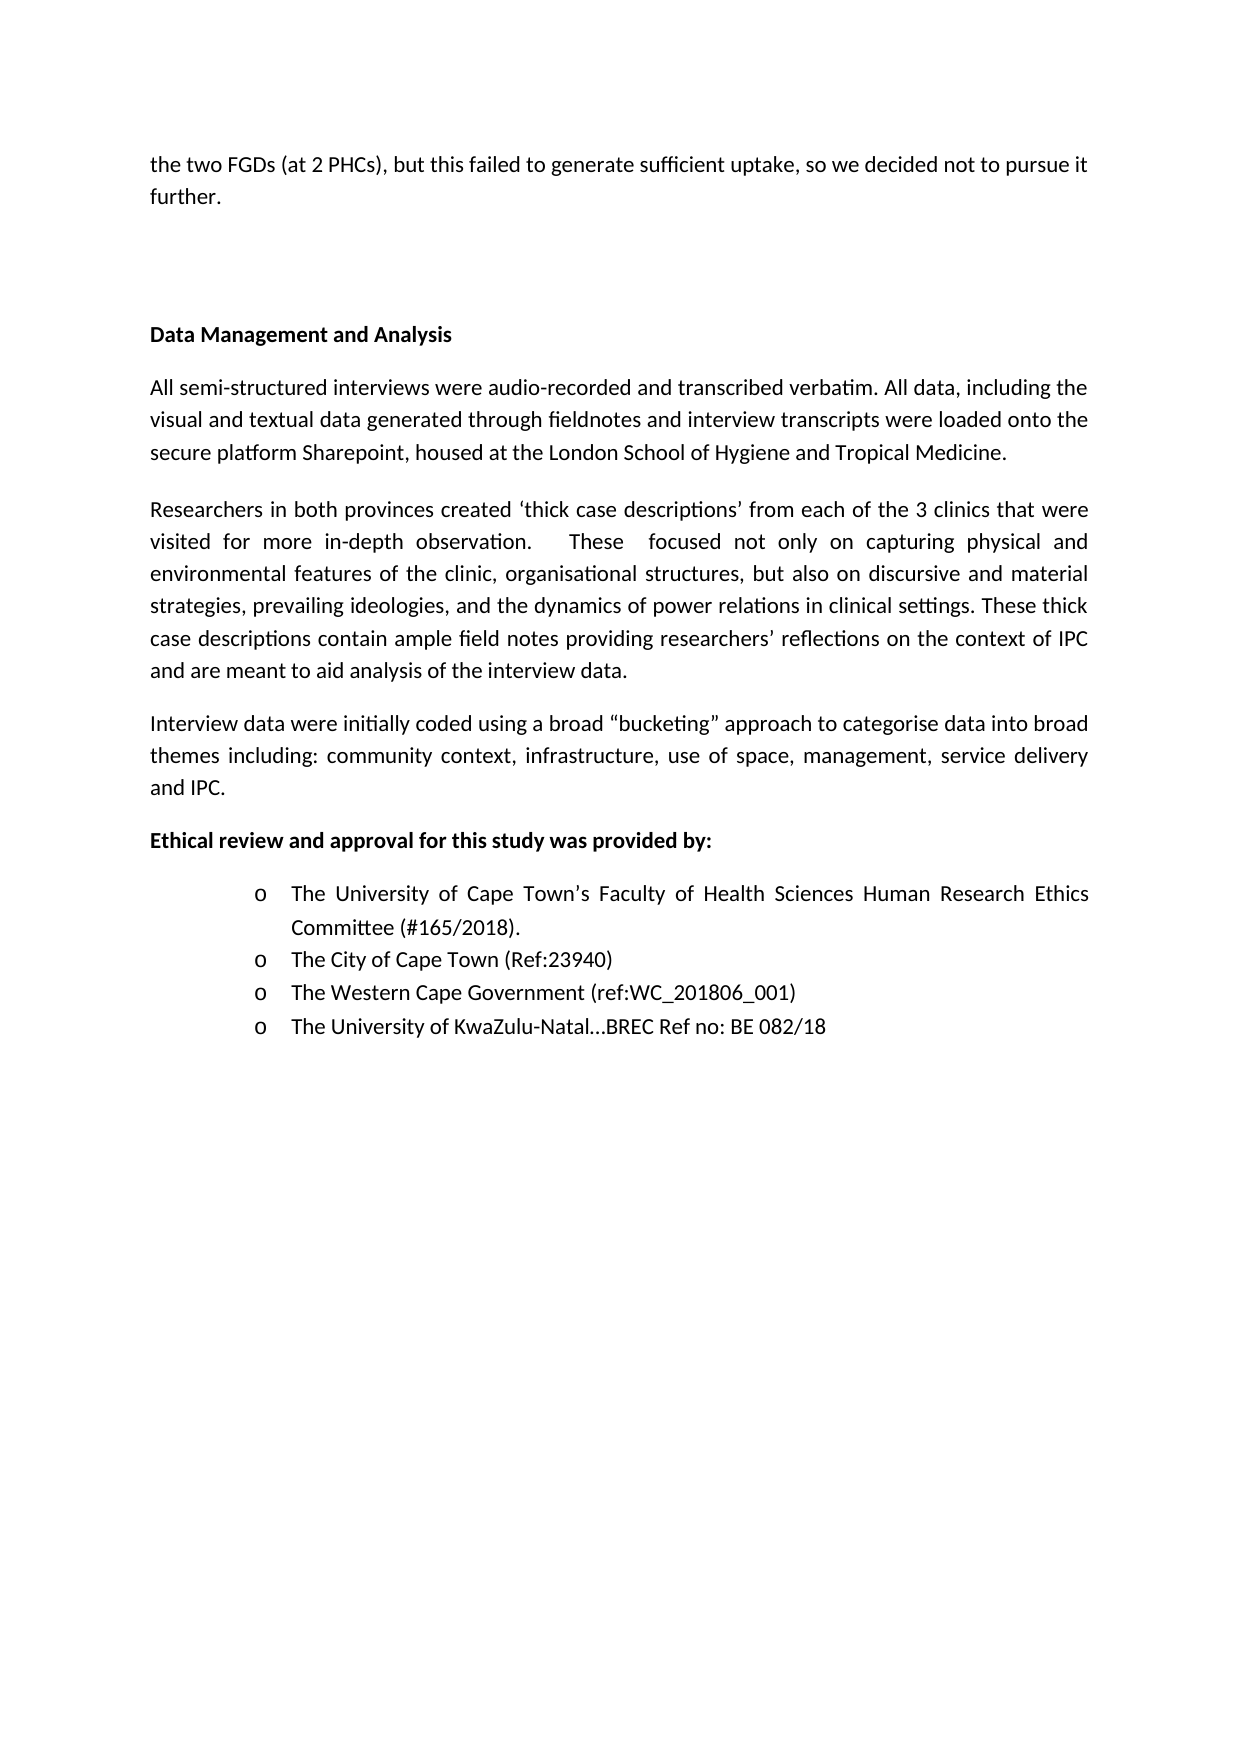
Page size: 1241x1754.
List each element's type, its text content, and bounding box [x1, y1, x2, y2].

text Researchers in both provinces created ‘thick case descriptions’ from each of the 3 clinics that were visited for more in-depth observation. These focused not only on capturing physical and environmental features of the clinic, organisational structures, but also on discursive and material strategies, prevailing ideologies, and the dynamics of power relations in clinical settings. These thick case descriptions contain ample field notes providing researchers’ reflections on the context of IPC and are meant to aid analysis of the interview data. [150, 495, 1090, 684]
text Ethical review and approval for this study was provided by: [150, 826, 1090, 854]
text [150, 150, 1090, 210]
text All semi-structured interviews were audio-recorded and transcribed verbatim. All data, including the visual and textual data generated through fieldnotes and interview transcripts were loaded onto the secure platform Sharepoint, housed at the London School of Hygiene and Tropical Medicine. [150, 373, 1090, 466]
list The University of Cape Town’s Faculty of Health Sciences Human Research Ethics Committee (#165/2018). [253, 879, 1090, 941]
list The Western Cape Government (ref:WC_201806_001) [253, 978, 1090, 1008]
text Data Management and Analysis [150, 320, 1090, 348]
text Interview data were initially coded using a broad “bucketing” approach to categorise data into broad themes including: community context, infrastructure, use of space, management, service delivery and IPC. [150, 709, 1090, 801]
list The City of Cape Town (Ref:23940) [253, 945, 1090, 974]
list The University of KwaZulu-Natal…BREC Ref no: BE 082/18 [253, 1012, 1090, 1041]
